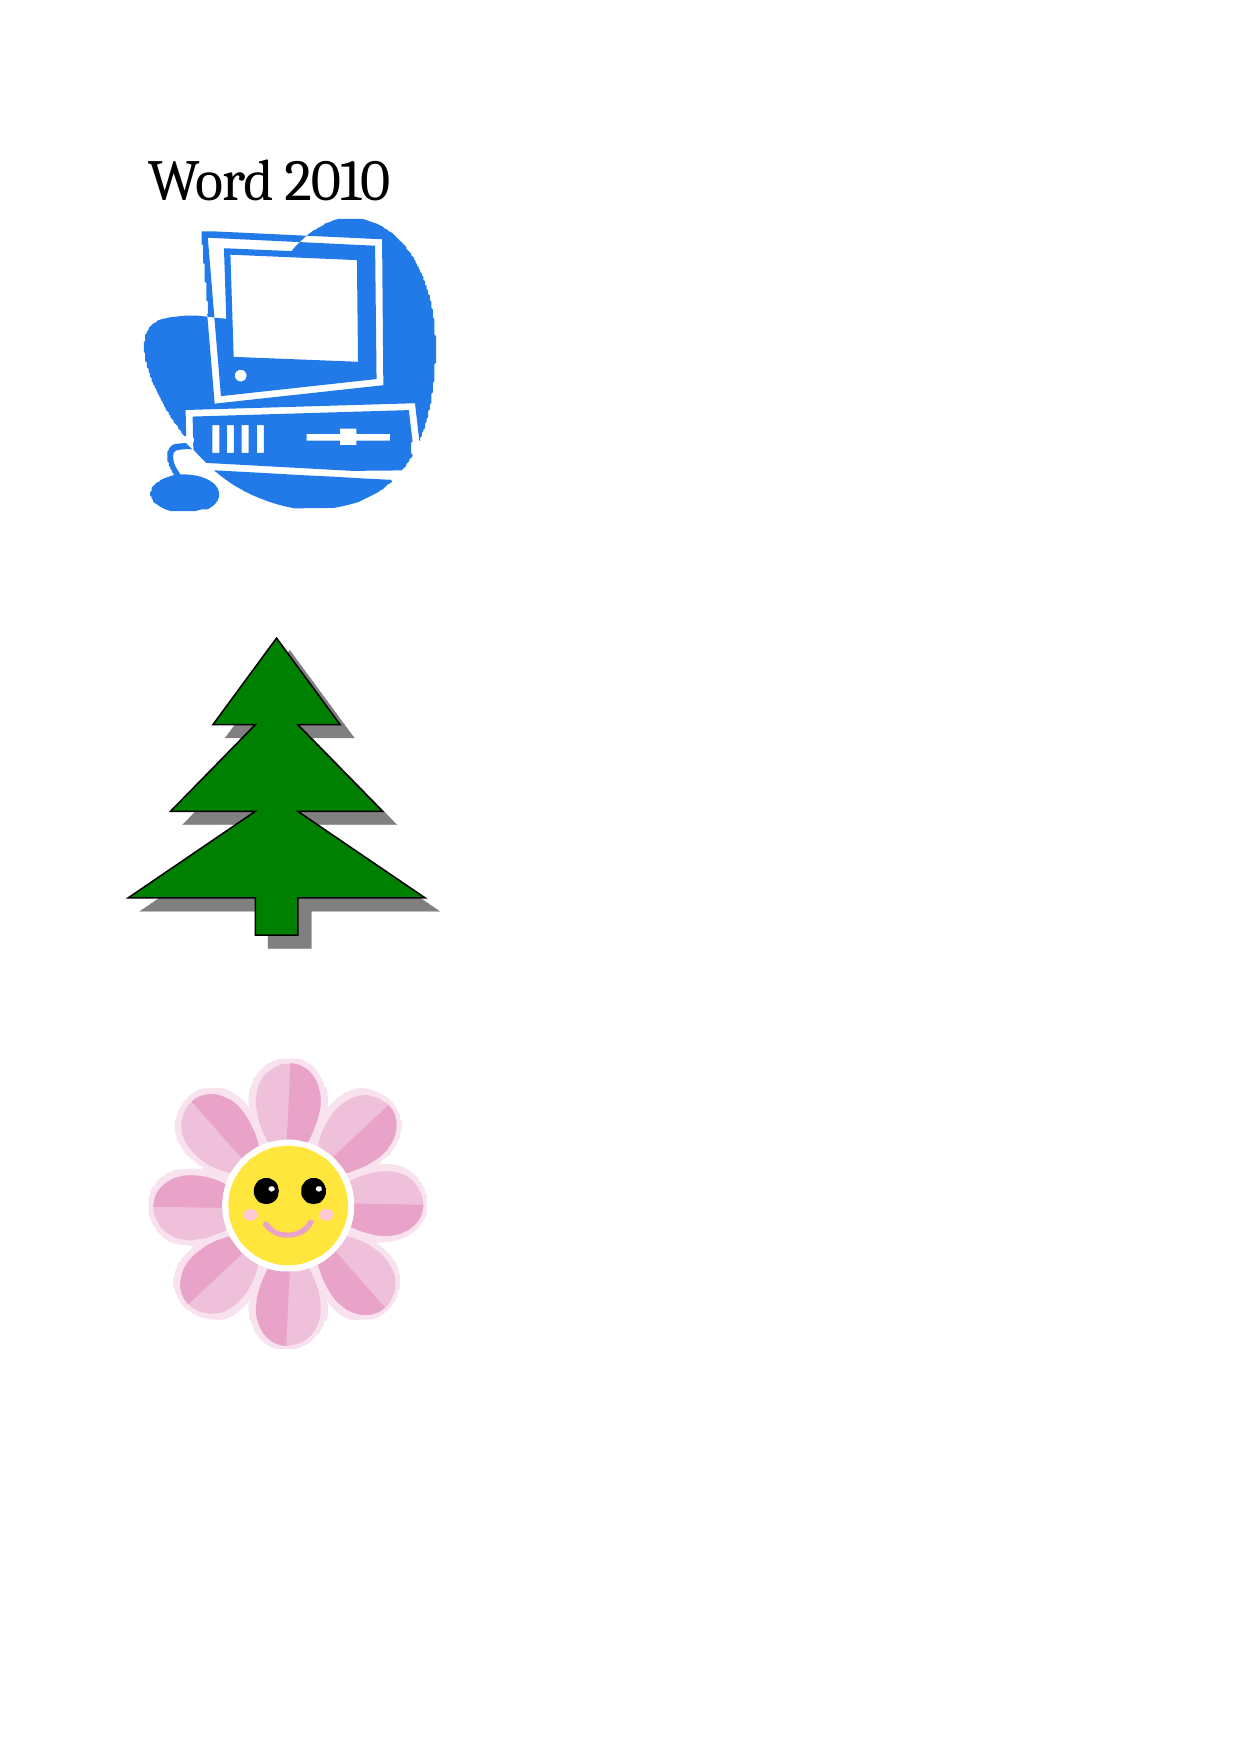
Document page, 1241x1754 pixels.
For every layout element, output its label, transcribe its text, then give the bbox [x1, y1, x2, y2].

title Word 2010 [148, 148, 1093, 215]
